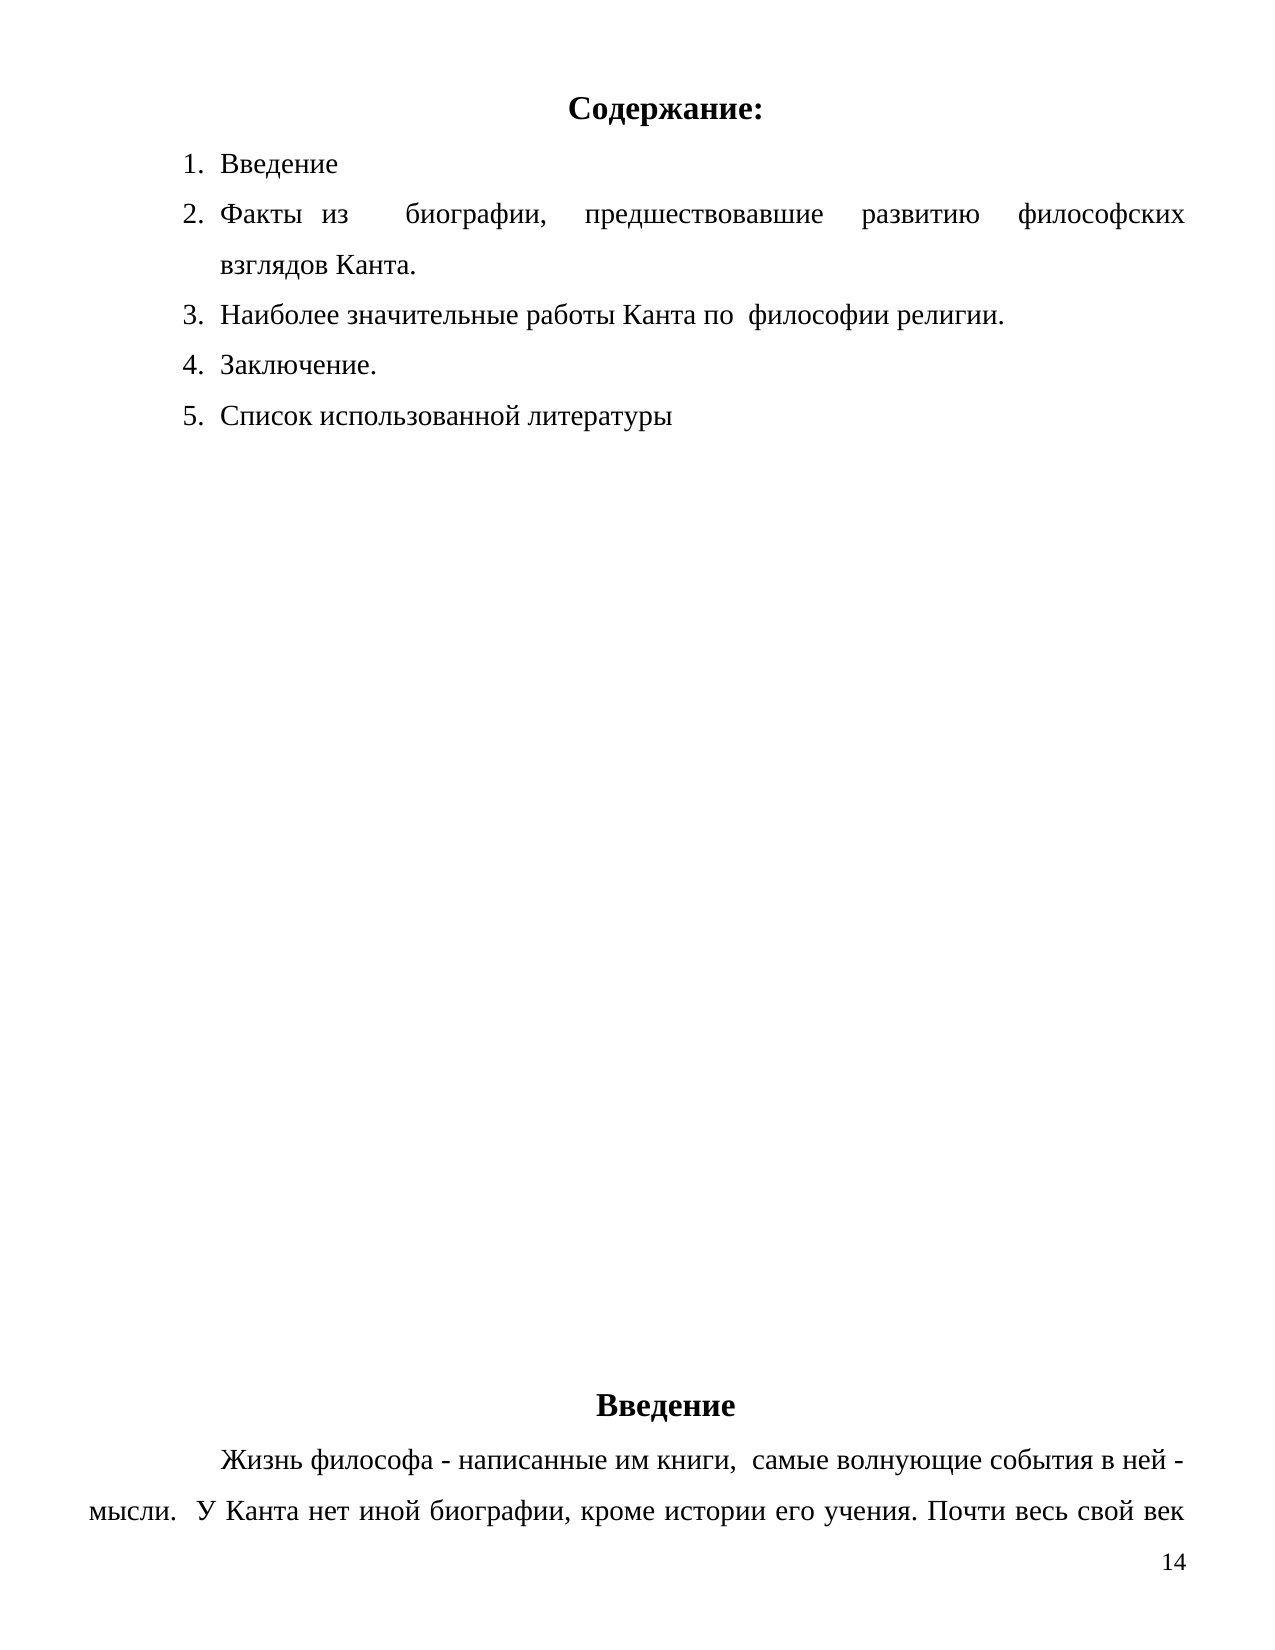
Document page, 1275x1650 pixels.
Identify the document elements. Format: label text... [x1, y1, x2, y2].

title Содержание: [89, 89, 1186, 127]
title Введение [182, 146, 1186, 180]
list Заключение. [182, 347, 1186, 381]
list Наиболее значительные работы Канта по философии религии. [182, 297, 1186, 331]
list Список использованной литературы [182, 398, 1186, 431]
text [89, 1442, 1186, 1526]
list Факты из биографии, предшествовавшие развитию философских взглядов Канта. [182, 196, 1186, 280]
title Введение [89, 1385, 1186, 1423]
